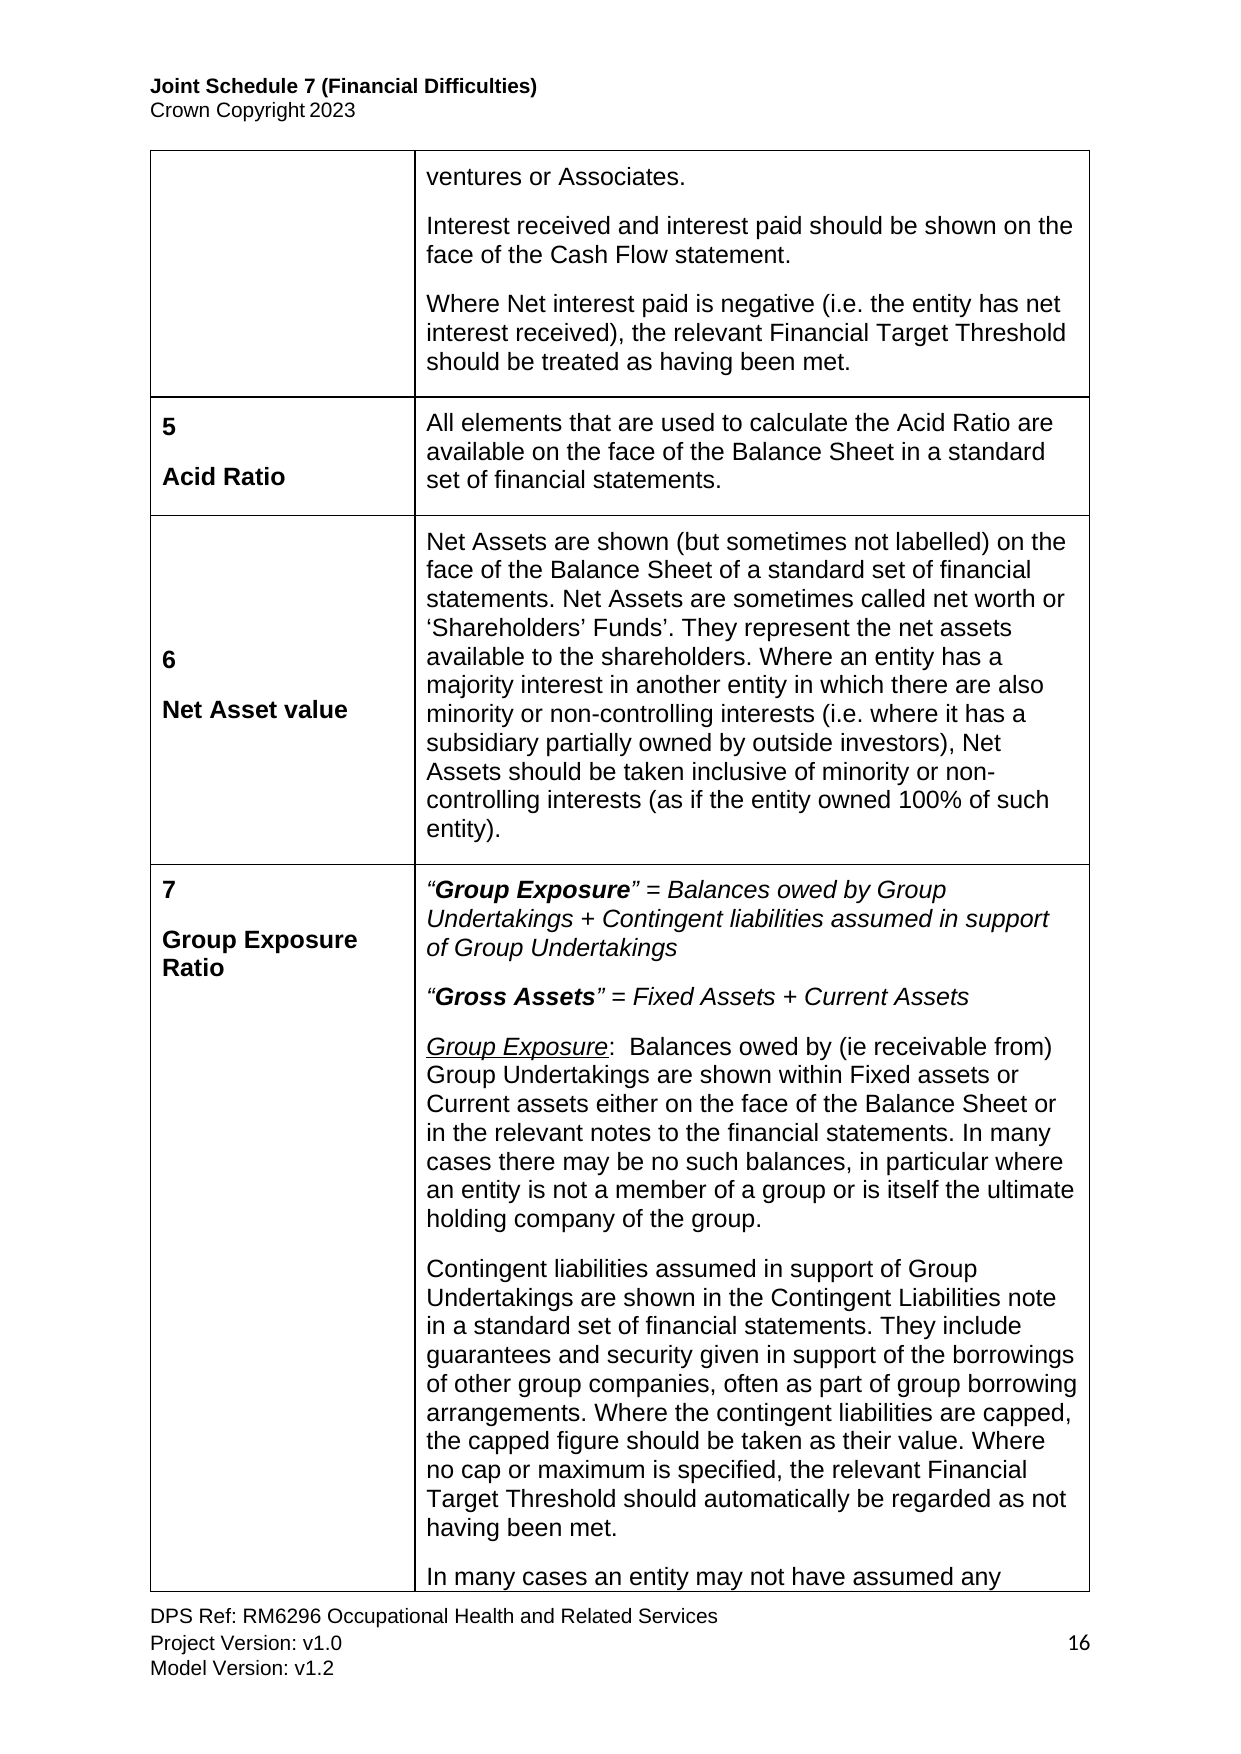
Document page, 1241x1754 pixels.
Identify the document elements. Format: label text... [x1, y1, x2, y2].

table_cell 5 Acid Ratio [151, 398, 414, 515]
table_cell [151, 151, 414, 396]
table_cell All elements that are used to calculate the Acid Ratio are available on the face of the Balance Sheet in a standard set of financial statements. [416, 398, 1089, 515]
table_cell Net Assets are shown (but sometimes not labelled) on the face of the Balance Sheet of a standard set of financial statements. Net Assets are sometimes called net worth or ‘Shareholders’ Funds’. They represent the net assets available to the shareholders. Where an entity has a majority interest in another entity in which there are also minority or non-controlling interests (i.e. where it has a subsidiary partially owned by outside investors), Net Assets should be taken inclusive of minority or non-controlling interests (as if the entity owned 100% of such entity). [416, 516, 1089, 863]
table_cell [151, 865, 414, 1591]
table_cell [416, 865, 1089, 1591]
table_cell 6 Net Asset value [151, 516, 414, 863]
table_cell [416, 151, 1089, 396]
